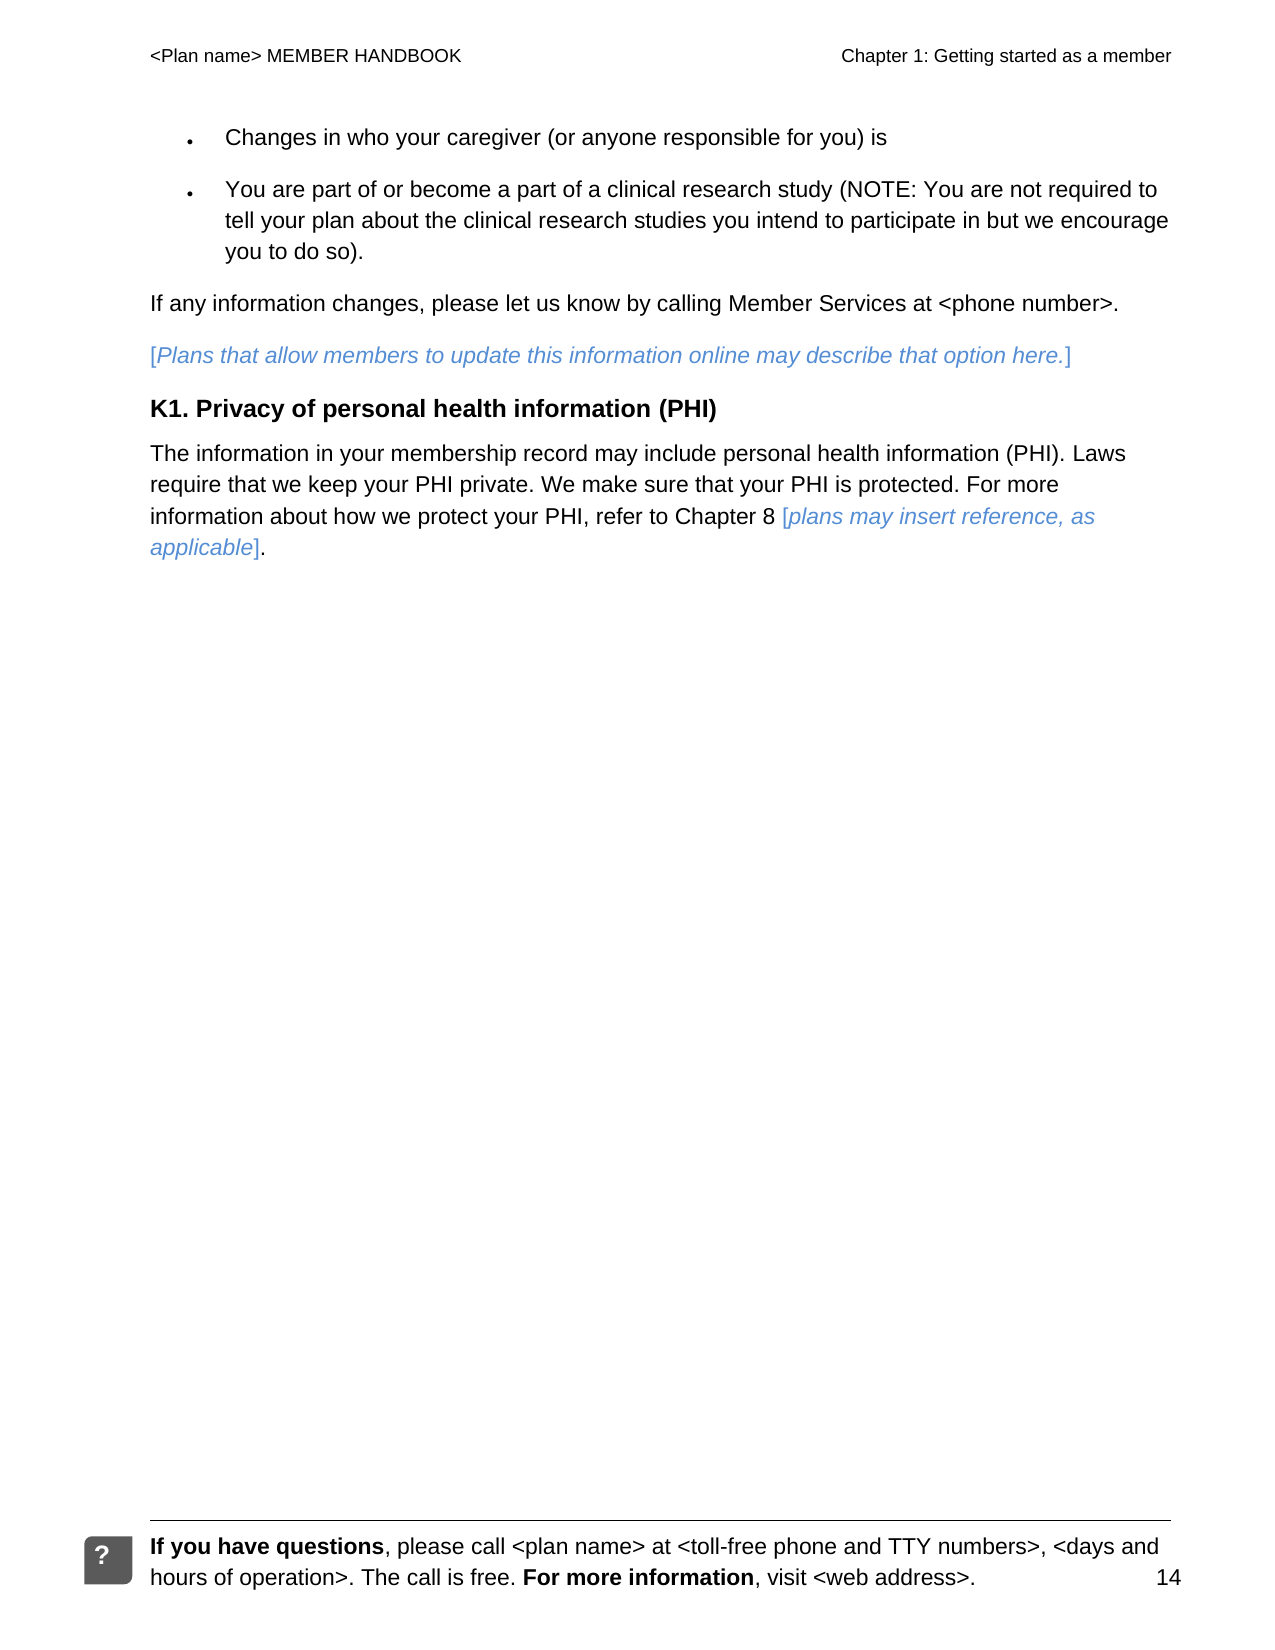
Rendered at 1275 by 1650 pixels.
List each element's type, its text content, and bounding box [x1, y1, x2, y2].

text If any information changes, please let us know by calling Member Services at <phone number>. [150, 287, 1171, 318]
text [Plans that allow members to update this information online may describe that option here.] [150, 339, 1171, 370]
list Changes in who your caregiver (or anyone responsible for you) is [187, 120, 1096, 151]
list You are part of or become a part of a clinical research study (NOTE: You are not required to tell your plan about the clinical research studies you intend to participate in but we encourage you to do so). [187, 172, 1171, 266]
subtitle K1. Privacy of personal health information (PHI) [150, 391, 1096, 424]
text The information in your membership record may include personal health information (PHI). Laws require that we keep your PHI private. We make sure that your PHI is protected. For more information about how we protect your PHI, refer to Chapter 8 [plans may insert reference, as applicable]. [150, 437, 1171, 562]
